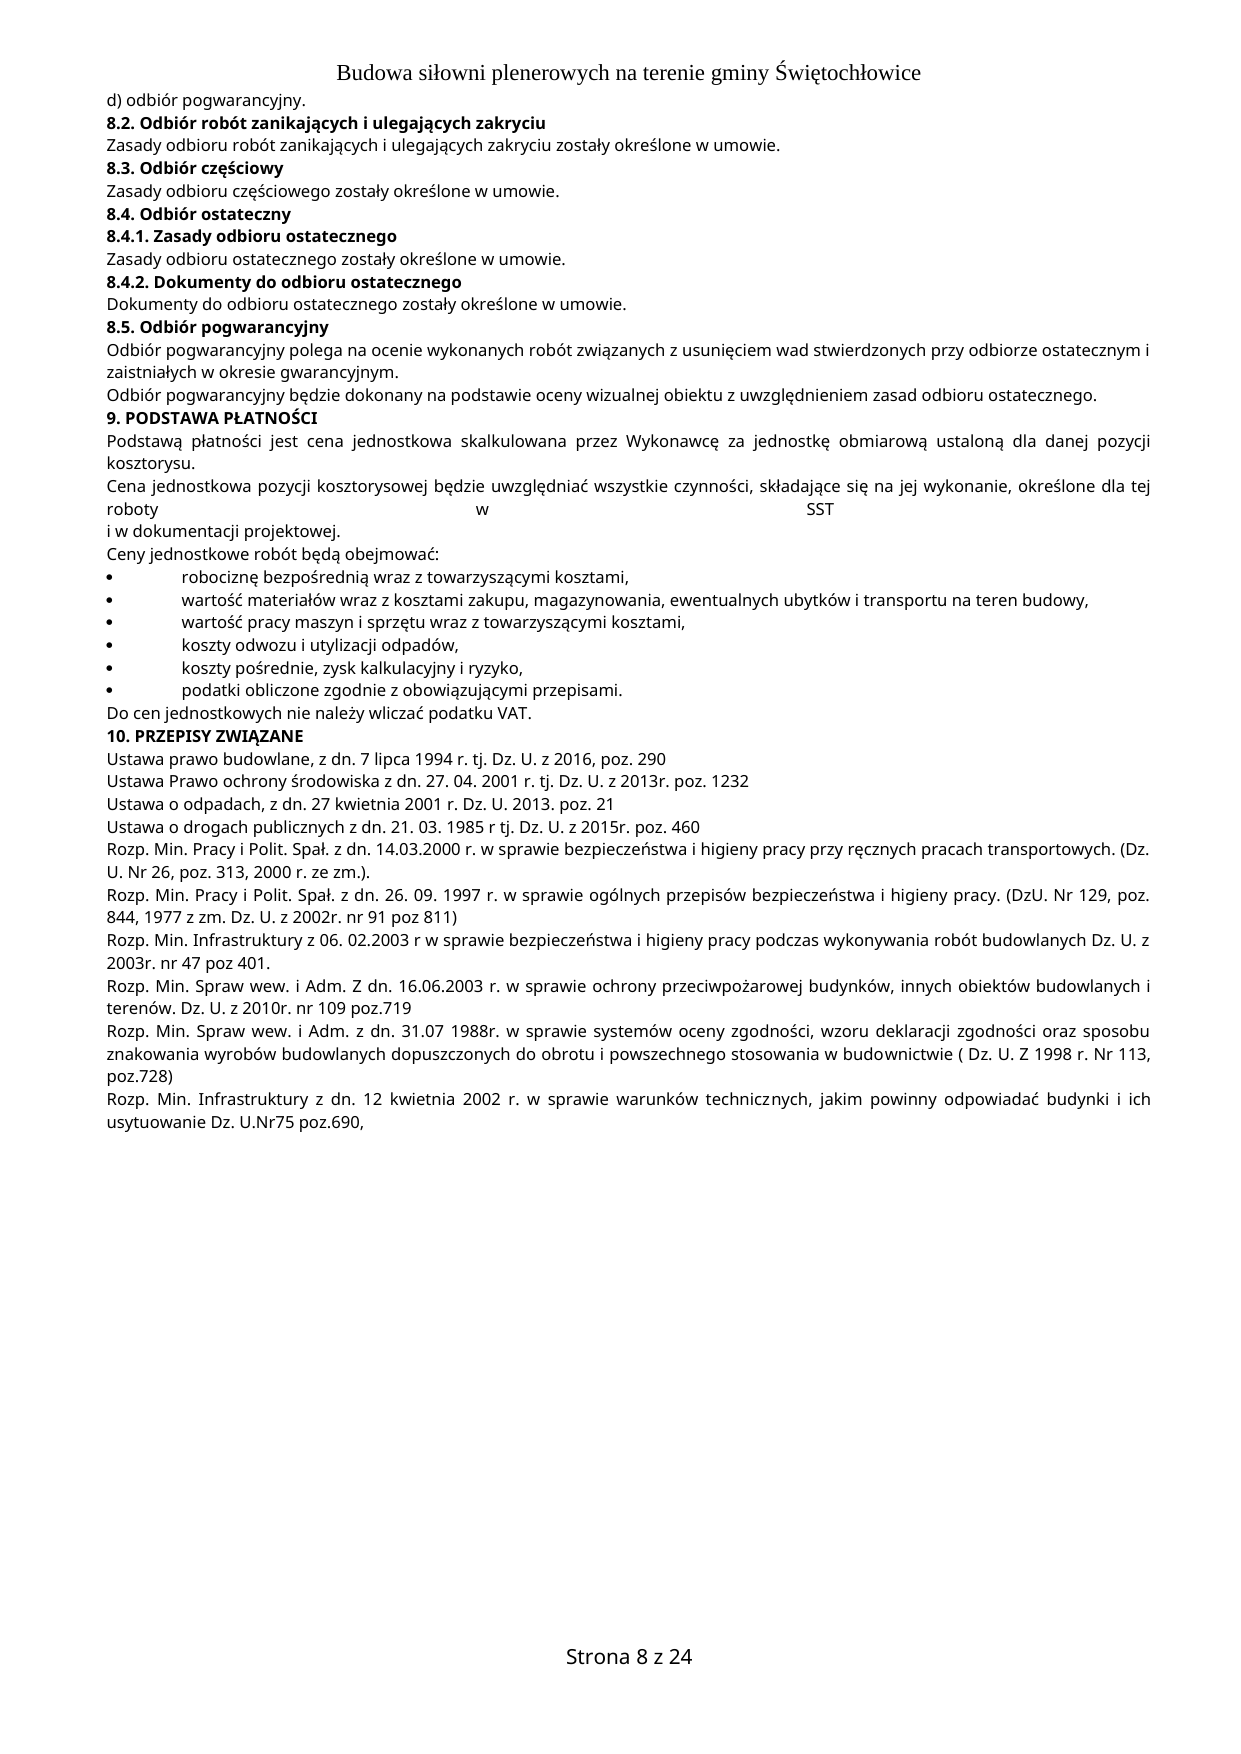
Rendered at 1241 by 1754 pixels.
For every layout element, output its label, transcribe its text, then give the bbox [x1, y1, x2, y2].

text Cena jednostkowa pozycji kosztorysowej będzie uwzględniać wszystkie czynności, składające się na jej wykonanie, określone dla tej roboty w SST i w dokumentacji projektowej. [106, 475, 1152, 543]
text Odbiór pogwarancyjny będzie dokonany na podstawie oceny wizualnej obiektu z uwzględnieniem zasad odbioru ostatecznego. [106, 384, 1152, 407]
text Rozp. Min. Pracy i Polit. Spał. z dn. 14.03.2000 r. w sprawie bezpieczeństwa i higieny pracy przy ręcznych pracach transportowych. (Dz. U. Nr 26, poz. 313, 2000 r. ze zm.). [106, 838, 1152, 883]
list koszty pośrednie, zysk kalkulacyjny i ryzyko, [106, 656, 1152, 679]
text Rozp. Min. Spraw wew. i Adm. Z dn. 16.06.2003 r. w sprawie ochrony przeciwpożarowej budynków, innych obiektów budowlanych i terenów. Dz. U. z 2010r. nr 109 poz.719 [106, 974, 1152, 1020]
text Rozp. Min. Spraw wew. i Adm. z dn. 31.07 1988r. w sprawie systemów oceny zgodności, wzoru deklaracji zgodności oraz sposobu znakowania wyrobów budowlanych dopuszczonych do obrotu i powszechnego stosowania w budownictwie ( Dz. U. Z 1998 r. Nr 113, poz.728) [106, 1020, 1152, 1088]
text Ceny jednostkowe robót będą obejmować: [106, 543, 1152, 566]
list wartość materiałów wraz z kosztami zakupu, magazynowania, ewentualnych ubytków i transportu na teren budowy, [106, 588, 1152, 611]
text Ustawa o drogach publicznych z dn. 21. 03. 1985 r tj. Dz. U. z 2015r. poz. 460 [106, 815, 1152, 838]
text Ustawa o odpadach, z dn. 27 kwietnia 2001 r. Dz. U. 2013. poz. 21 [106, 793, 1152, 815]
list wartość pracy maszyn i sprzętu wraz z towarzyszącymi kosztami, [106, 611, 1152, 634]
text Ustawa prawo budowlane, z dn. 7 lipca 1994 r. tj. Dz. U. z 2016, poz. 290 [106, 747, 1152, 770]
text Zasady odbioru częściowego zostały określone w umowie. [106, 179, 1152, 202]
list podatki obliczone zgodnie z obowiązującymi przepisami. [106, 679, 1152, 702]
subtitle 10. PRZEPISY ZWIĄZANE [106, 724, 1152, 747]
subtitle 8.4.1. Zasady odbioru ostatecznego [106, 225, 1152, 248]
text Dokumenty do odbioru ostatecznego zostały określone w umowie. [106, 293, 1152, 316]
text Zasady odbioru ostatecznego zostały określone w umowie. [106, 248, 1152, 270]
list robociznę bezpośrednią wraz z towarzyszącymi kosztami, [106, 566, 1152, 588]
subtitle 8.3. Odbiór częściowy [106, 157, 1152, 179]
text Rozp. Min. Infrastruktury z dn. 12 kwietnia 2002 r. w sprawie warunków technicznych, jakim powinny odpowiadać budynki i ich usytuowanie Dz. U.Nr75 poz.690, [106, 1088, 1152, 1133]
subtitle 8.2. Odbiór robót zanikających i ulegających zakryciu [106, 111, 1152, 134]
subtitle 8.5. Odbiór pogwarancyjny [106, 316, 1152, 338]
text Do cen jednostkowych nie należy wliczać podatku VAT. [106, 702, 1152, 724]
text Rozp. Min. Infrastruktury z 06. 02.2003 r w sprawie bezpieczeństwa i higieny pracy podczas wykonywania robót budowlanych Dz. U. z 2003r. nr 47 poz 401. [106, 929, 1152, 974]
subtitle 8.4.2. Dokumenty do odbioru ostatecznego [106, 270, 1152, 293]
text Ustawa Prawo ochrony środowiska z dn. 27. 04. 2001 r. tj. Dz. U. z 2013r. poz. 1232 [106, 770, 1152, 793]
text Rozp. Min. Pracy i Polit. Spał. z dn. 26. 09. 1997 r. w sprawie ogólnych przepisów bezpieczeństwa i higieny pracy. (DzU. Nr 129, poz. 844, 1977 z zm. Dz. U. z 2002r. nr 91 poz 811) [106, 883, 1152, 929]
text Podstawą płatności jest cena jednostkowa skalkulowana przez Wykonawcę za jednostkę obmiarową ustaloną dla danej pozycji kosztorysu. [106, 429, 1152, 475]
text Odbiór pogwarancyjny polega na ocenie wykonanych robót związanych z usunięciem wad stwierdzonych przy odbiorze ostatecznym i zaistniałych w okresie gwarancyjnym. [106, 338, 1152, 384]
list koszty odwozu i utylizacji odpadów, [106, 634, 1152, 656]
subtitle 8.4. Odbiór ostateczny [106, 202, 1152, 225]
text d) odbiór pogwarancyjny. [106, 89, 1152, 111]
subtitle 9. PODSTAWA PŁATNOŚCI [106, 407, 1152, 429]
text Zasady odbioru robót zanikających i ulegających zakryciu zostały określone w umowie. [106, 134, 1152, 157]
